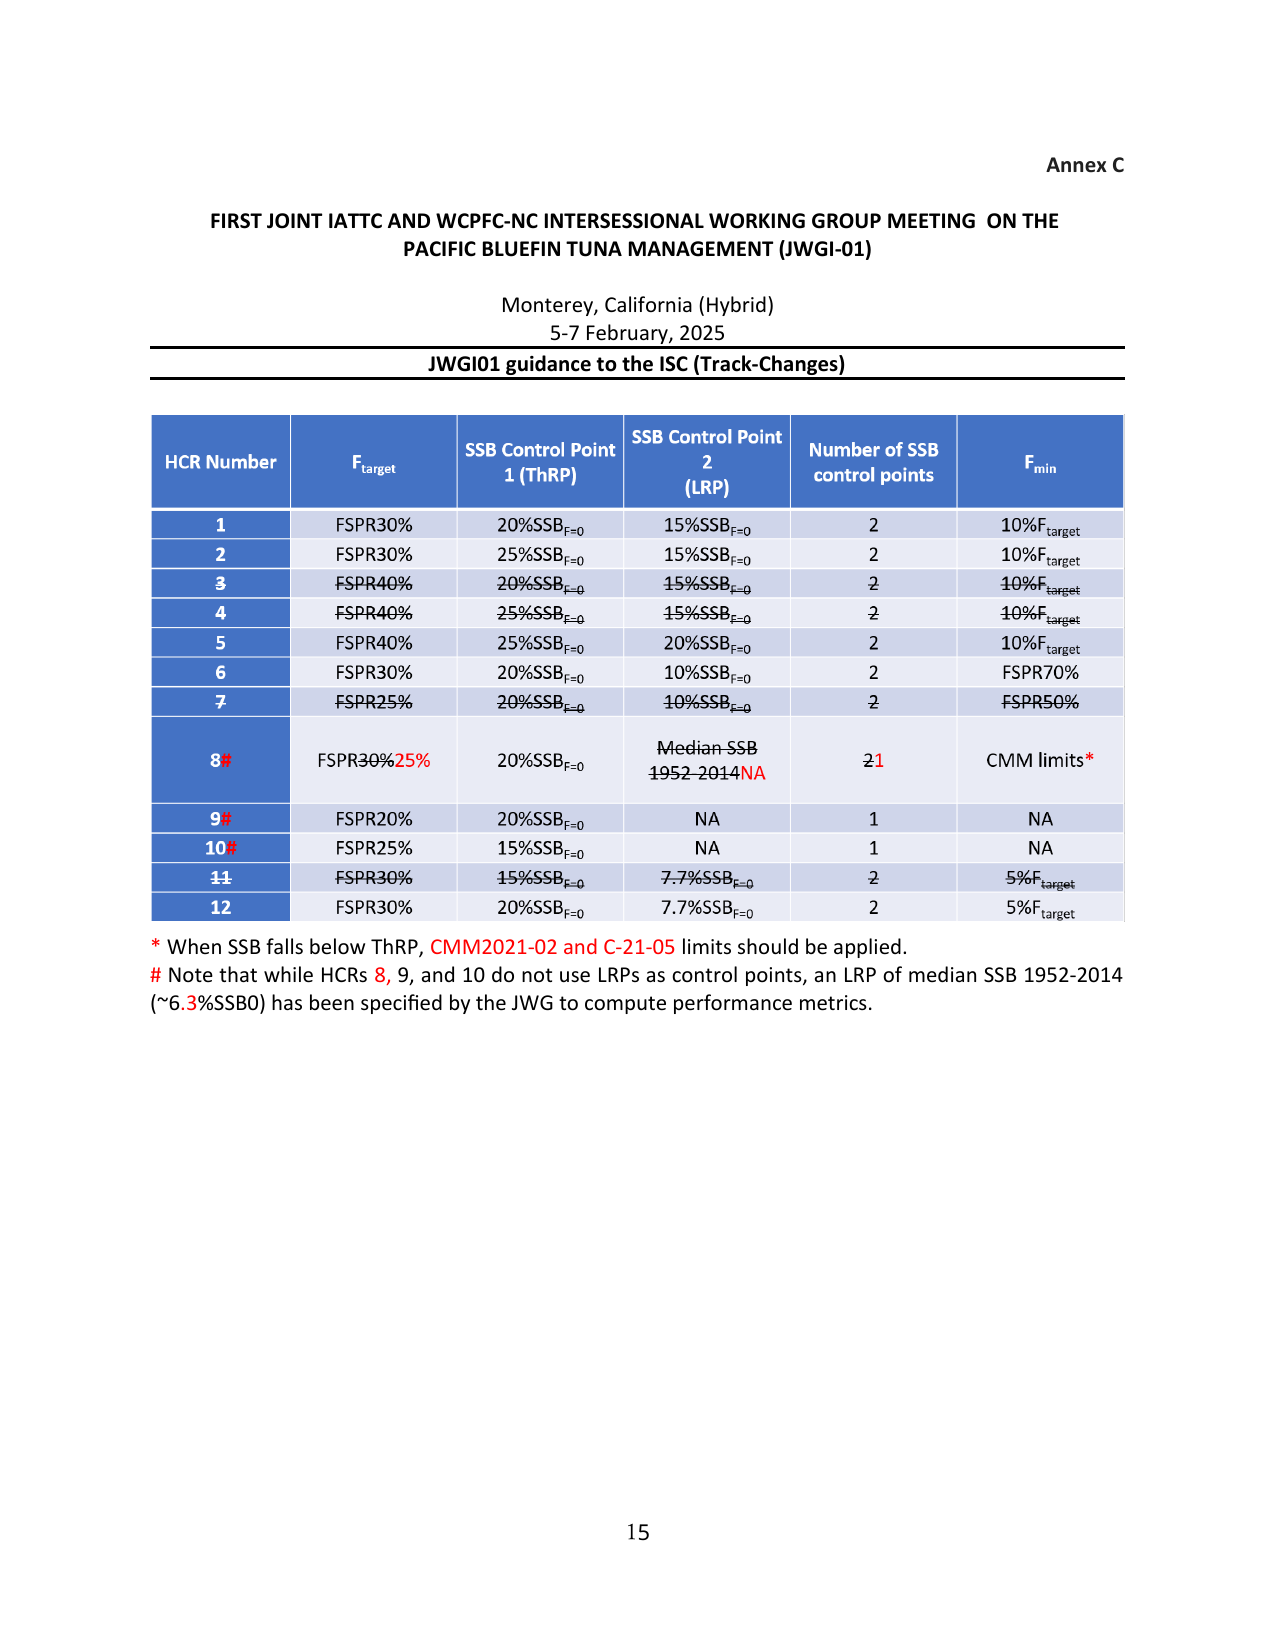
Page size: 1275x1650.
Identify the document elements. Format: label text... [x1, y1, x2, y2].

text * When SSB falls below ThRP, CMM2021-02 and C-21-05 limits should be applied. [150, 932, 1125, 960]
text FIRST JOINT IATTC AND WCPFC-NC INTERSESSIONAL WORKING GROUP MEETING ON THE PACIFIC BLUEFIN TUNA MANAGEMENT (JWGI-01) [150, 206, 1125, 262]
text Annex C [150, 150, 1124, 178]
table_header JWGI01 guidance to the ISC (Track-Changes) [150, 349, 1125, 377]
text Monterey, California (Hybrid) [150, 290, 1125, 318]
picture [150, 413, 1125, 932]
text # Note that while HCRs 8, 9, and 10 do not use LRPs as control points, an LRP of median SSB 1952-2014 (~6.3%SSB0) has been specified by the JWG to compute performance metrics. [150, 960, 1125, 1016]
text 5-7 February, 2025 [150, 318, 1125, 346]
